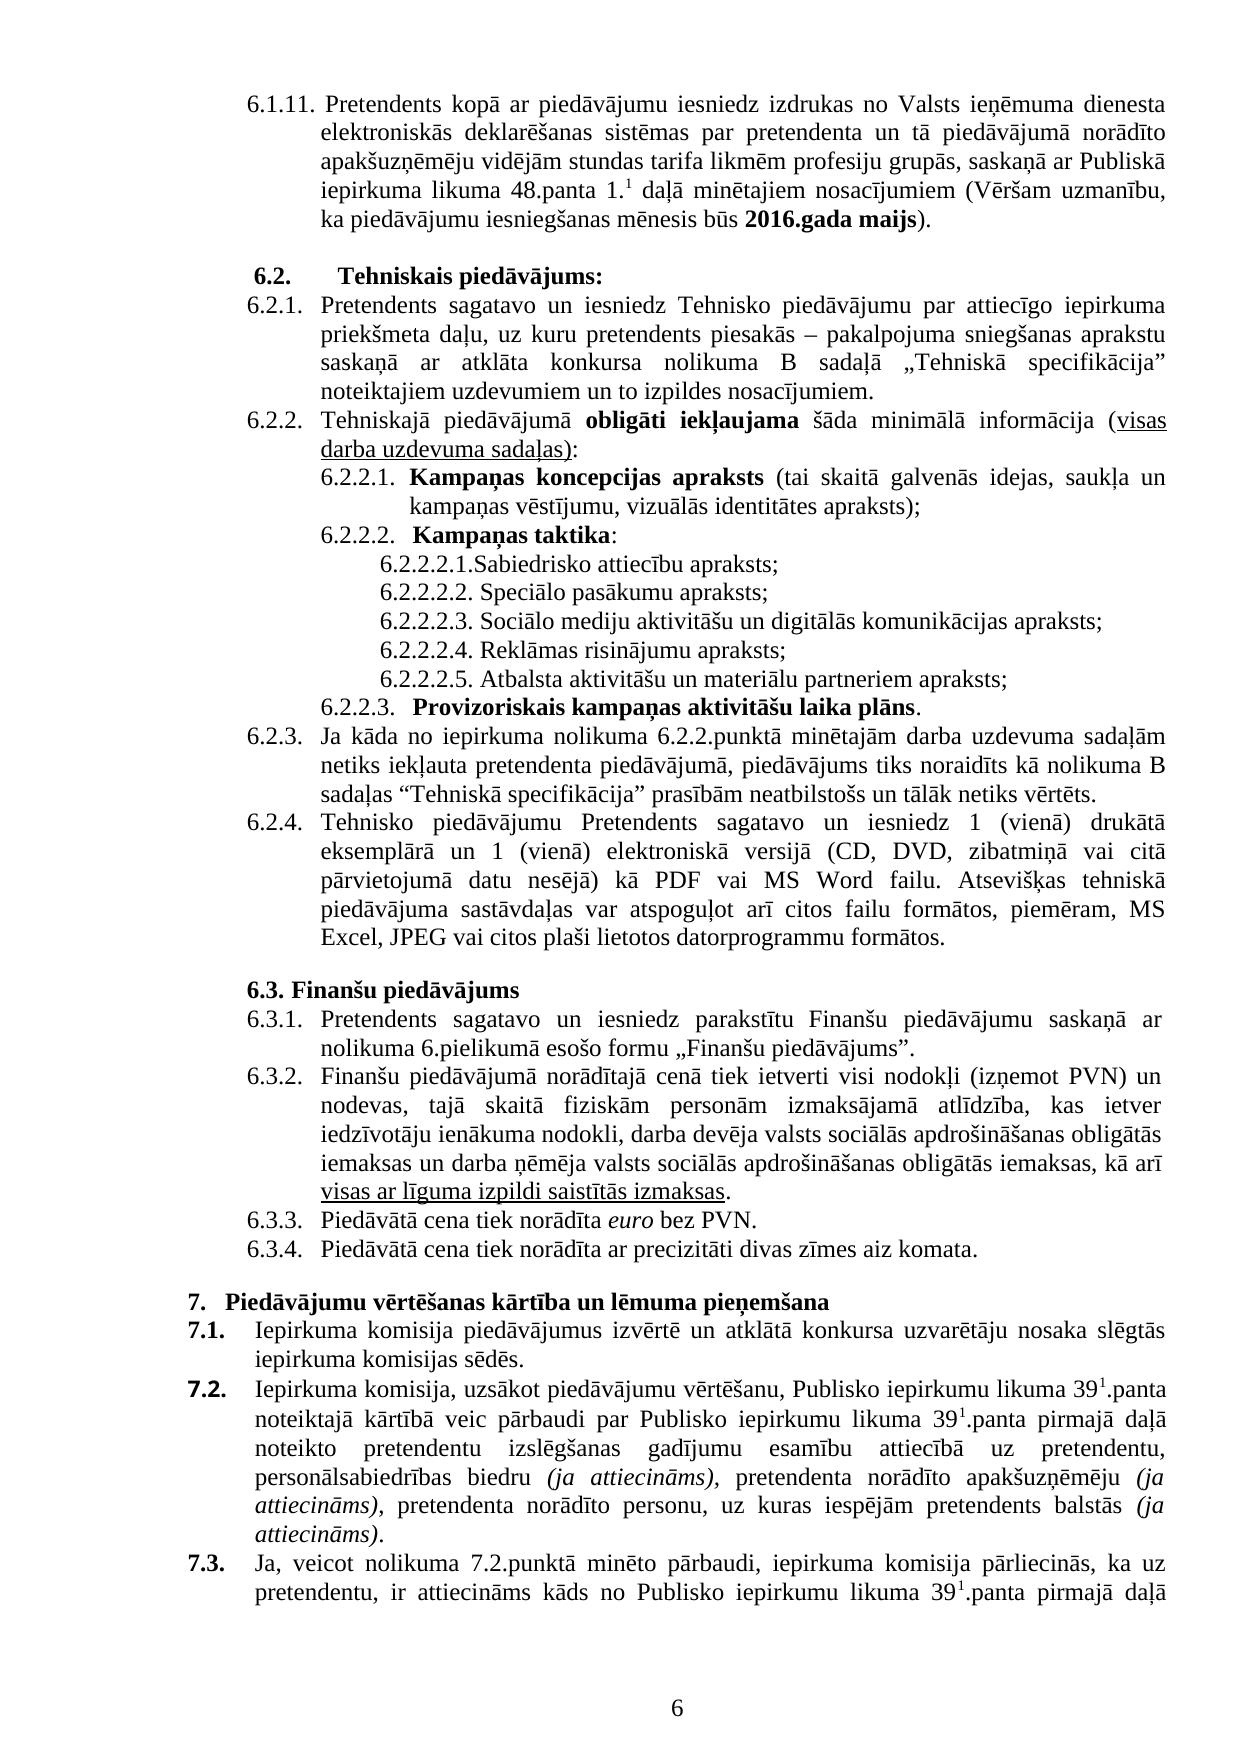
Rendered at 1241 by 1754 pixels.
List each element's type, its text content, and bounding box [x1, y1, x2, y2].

list Piedāvātā cena tiek norādīta euro bez PVN. [247, 1205, 1162, 1234]
list Tehniskais piedāvājums: [253, 261, 1162, 290]
list Piedāvātā cena tiek norādīta ar precizitāti divas zīmes aiz komata. [247, 1234, 1162, 1263]
text 6.2.3. Ja kāda no iepirkuma nolikuma 6.2.2.punktā minētajām darba uzdevuma sadaļām netiks iekļauta pretendenta piedāvājumā, piedāvājums tiks noraidīts kā nolikuma B sadaļas “Tehniskā specifikācija” prasībām neatbilstošs un tālāk netiks vērtēts. [247, 721, 1167, 807]
text 6.2.2.2.4. Reklāmas risinājumu apraksts; [379, 635, 1167, 664]
text 6.2.2.3. Provizoriskais kampaņas aktivitāšu laika plāns. [320, 692, 1167, 721]
text 6.2.2.2.5. Atbalsta aktivitāšu un materiālu partneriem apraksts; [379, 664, 1167, 692]
list Iepirkuma komisija, uzsākot piedāvājumu vērtēšanu, Publisko iepirkumu likuma 391.panta noteiktajā kārtībā veic pārbaudi par Publisko iepirkumu likuma 391.panta pirmajā daļā noteikto pretendentu izslēgšanas gadījumu esamību attiecībā uz pretendentu, personālsabiedrības biedru (ja attiecināms), pretendenta norādīto apakšuzņēmēju (ja attiecināms), pretendenta norādīto personu, uz kuras iespējām pretendents balstās (ja attiecināms). [187, 1373, 1167, 1548]
list Tehniskajā piedāvājumā obligāti iekļaujama šāda minimālā informācija (visas darba uzdevuma sadaļas): [247, 405, 1167, 462]
list Finanšu piedāvājums [247, 975, 1162, 1004]
list Finanšu piedāvājumā norādītajā cenā tiek ietverti visi nodokļi (izņemot PVN) un nodevas, tajā skaitā fiziskām personām izmaksājamā atlīdzība, kas ietver iedzīvotāju ienākuma nodokli, darba devēja valsts sociālās apdrošināšanas obligātās iemaksas un darba ņēmēja valsts sociālās apdrošināšanas obligātās iemaksas, kā arī visas ar līguma izpildi saistītās izmaksas. [247, 1061, 1162, 1205]
list Kampaņas koncepcijas apraksts (tai skaitā galvenās idejas, saukļa un kampaņas vēstījumu, vizuālās identitātes apraksts); [320, 462, 1167, 520]
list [187, 1548, 1167, 1606]
list Piedāvājumu vērtēšanas kārtība un lēmuma pieņemšana [187, 1287, 1167, 1316]
list Iepirkuma komisija piedāvājumus izvērtē un atklātā konkursa uzvarētāju nosaka slēgtās iepirkuma komisijas sēdēs. [187, 1316, 1167, 1373]
text 6.2.4. Tehnisko piedāvājumu Pretendents sagatavo un iesniedz 1 (vienā) drukātā eksemplārā un 1 (vienā) elektroniskā versijā (CD, DVD, zibatmiņā vai citā pārvietojumā datu nesējā) kā PDF vai MS Word failu. Atsevišķas tehniskā piedāvājuma sastāvdaļas var atspoguļot arī citos failu formātos, piemēram, MS Excel, JPEG vai citos plaši lietotos datorprogrammu formātos. [247, 807, 1167, 951]
list Pretendents sagatavo un iesniedz parakstītu Finanšu piedāvājumu saskaņā ar nolikuma 6.pielikumā esošo formu „Finanšu piedāvājums”. [247, 1004, 1162, 1061]
list Pretendents sagatavo un iesniedz Tehnisko piedāvājumu par attiecīgo iepirkuma priekšmeta daļu, uz kuru pretendents piesakās – pakalpojuma sniegšanas aprakstu saskaņā ar atklāta konkursa nolikuma B sadaļā „Tehniskā specifikācija” noteiktajiem uzdevumiem un to izpildes nosacījumiem. [247, 290, 1167, 405]
text 6.1.11. Pretendents kopā ar piedāvājumu iesniedz izdrukas no Valsts ieņēmuma dienesta elektroniskās deklarēšanas sistēmas par pretendenta un tā piedāvājumā norādīto apakšuzņēmēju vidējām stundas tarifa likmēm profesiju grupās, saskaņā ar Publiskā iepirkuma likuma 48.panta 1.1 daļā minētajiem nosacījumiem (Vēršam uzmanību, ka piedāvājumu iesniegšanas mēnesis būs 2016.gada maijs). [247, 89, 1167, 232]
text 6.2.2.2.2. Speciālo pasākumu apraksts; [379, 577, 1167, 606]
list Kampaņas taktika: [320, 520, 1167, 549]
text 6.2.2.2.1.Sabiedrisko attiecību apraksts; [379, 549, 1167, 577]
text 6.2.2.2.3. Sociālo mediju aktivitāšu un digitālās komunikācijas apraksts; [379, 606, 1167, 635]
